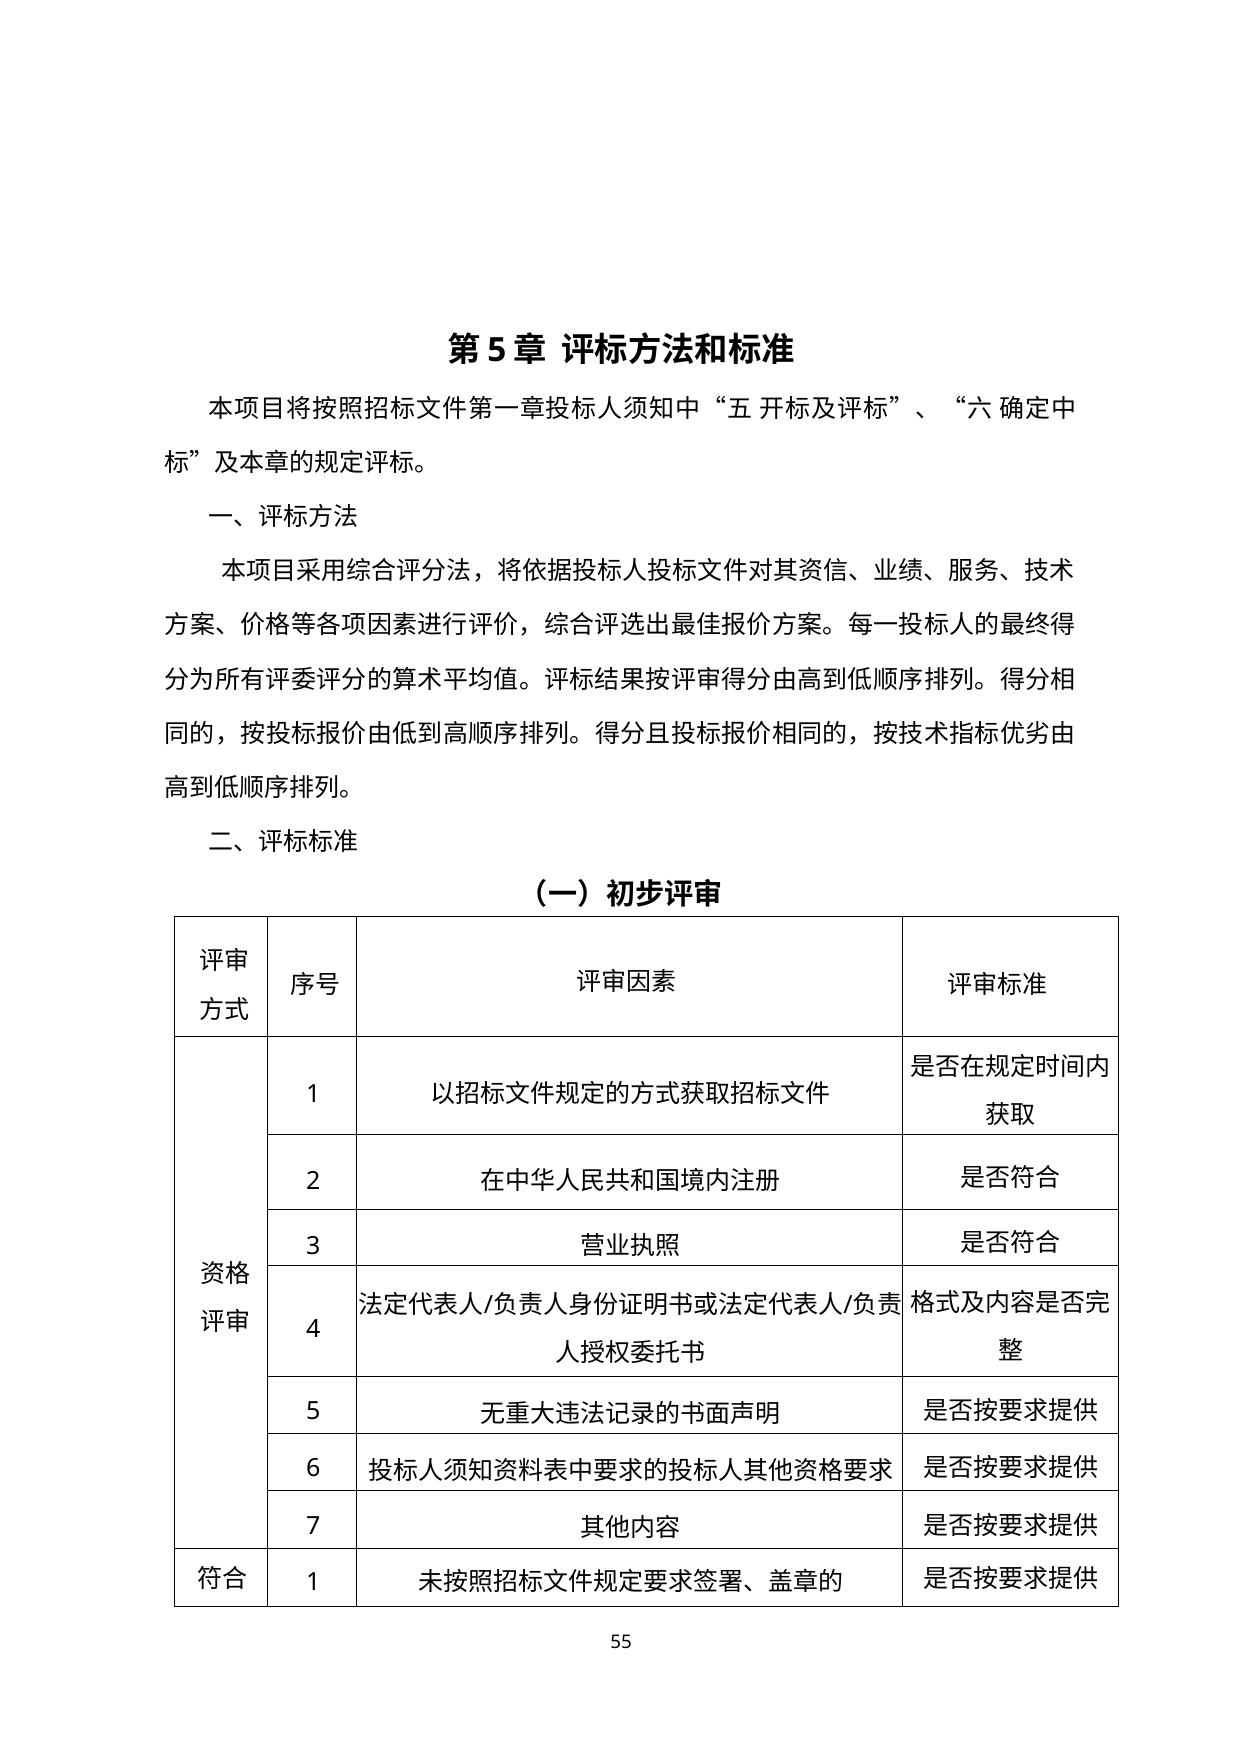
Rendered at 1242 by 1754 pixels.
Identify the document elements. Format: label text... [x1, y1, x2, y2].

table_cell 是否按要求提供 [903, 1549, 1118, 1606]
table_cell 是否按要求提供 [903, 1491, 1118, 1548]
table_cell 是否按要求提供 [903, 1434, 1118, 1490]
table_cell 是否按要求提供 [903, 1377, 1118, 1433]
table_cell 其他内容 [357, 1491, 902, 1548]
text 一、评标方法 [164, 482, 1077, 536]
table_cell 资格评审 [175, 1037, 267, 1548]
table_cell 无重大违法记录的书面声明 [357, 1377, 902, 1433]
table_cell 是否符合 [903, 1135, 1118, 1209]
table_cell 未按照招标文件规定要求签署、盖章的 [357, 1549, 902, 1606]
table_cell 格式及内容是否完整 [903, 1266, 1118, 1376]
text 本项目采用综合评分法，将依据投标人投标文件对其资信、业绩、服务、技术方案、价格等各项因素进行评价，综合评选出最佳报价方案。每一投标人的最终得分为所有评委评分的算术平均值。评标结果按评审得分由高到低顺序排列。得分相同的，按投标报价由低到高顺序排列。得分且投标报价相同的，按技术指标优劣由高到低顺序排列。 [164, 536, 1077, 807]
table_cell 3 [268, 1210, 356, 1265]
subtitle （一）初步评审 [164, 861, 1077, 916]
table_cell 6 [268, 1434, 356, 1490]
table_cell 以招标文件规定的方式获取招标文件 [357, 1037, 902, 1134]
table_cell 符合性评审 [175, 1549, 267, 1606]
table_cell 5 [268, 1377, 356, 1433]
table_cell 营业执照 [357, 1210, 902, 1265]
table_cell 是否符合 [903, 1210, 1118, 1265]
text 本项目将按照招标文件第一章投标人须知中“五 开标及评标”、“六 确定中标”及本章的规定评标。 [164, 374, 1077, 482]
table_cell 是否在规定时间内获取 [903, 1037, 1118, 1134]
table_cell 投标人须知资料表中要求的投标人其他资格要求 [357, 1434, 902, 1490]
table_cell 在中华人民共和国境内注册 [357, 1135, 902, 1209]
table_header 评审标准 [903, 917, 1118, 1036]
table_cell 1 [268, 1549, 356, 1606]
table_header 序号 [268, 917, 356, 1036]
table_cell 法定代表人/负责人身份证明书或法定代表人/负责人授权委托书 [357, 1266, 902, 1376]
subtitle 第5章 评标方法和标准 [164, 311, 1077, 374]
table_cell 2 [268, 1135, 356, 1209]
table_cell 4 [268, 1266, 356, 1376]
table_header 评审 方式 [175, 917, 267, 1036]
table_header 评审因素 [357, 917, 902, 1036]
table_cell 1 [268, 1037, 356, 1134]
table_cell 7 [268, 1491, 356, 1548]
text 二、评标标准 [164, 807, 1077, 861]
